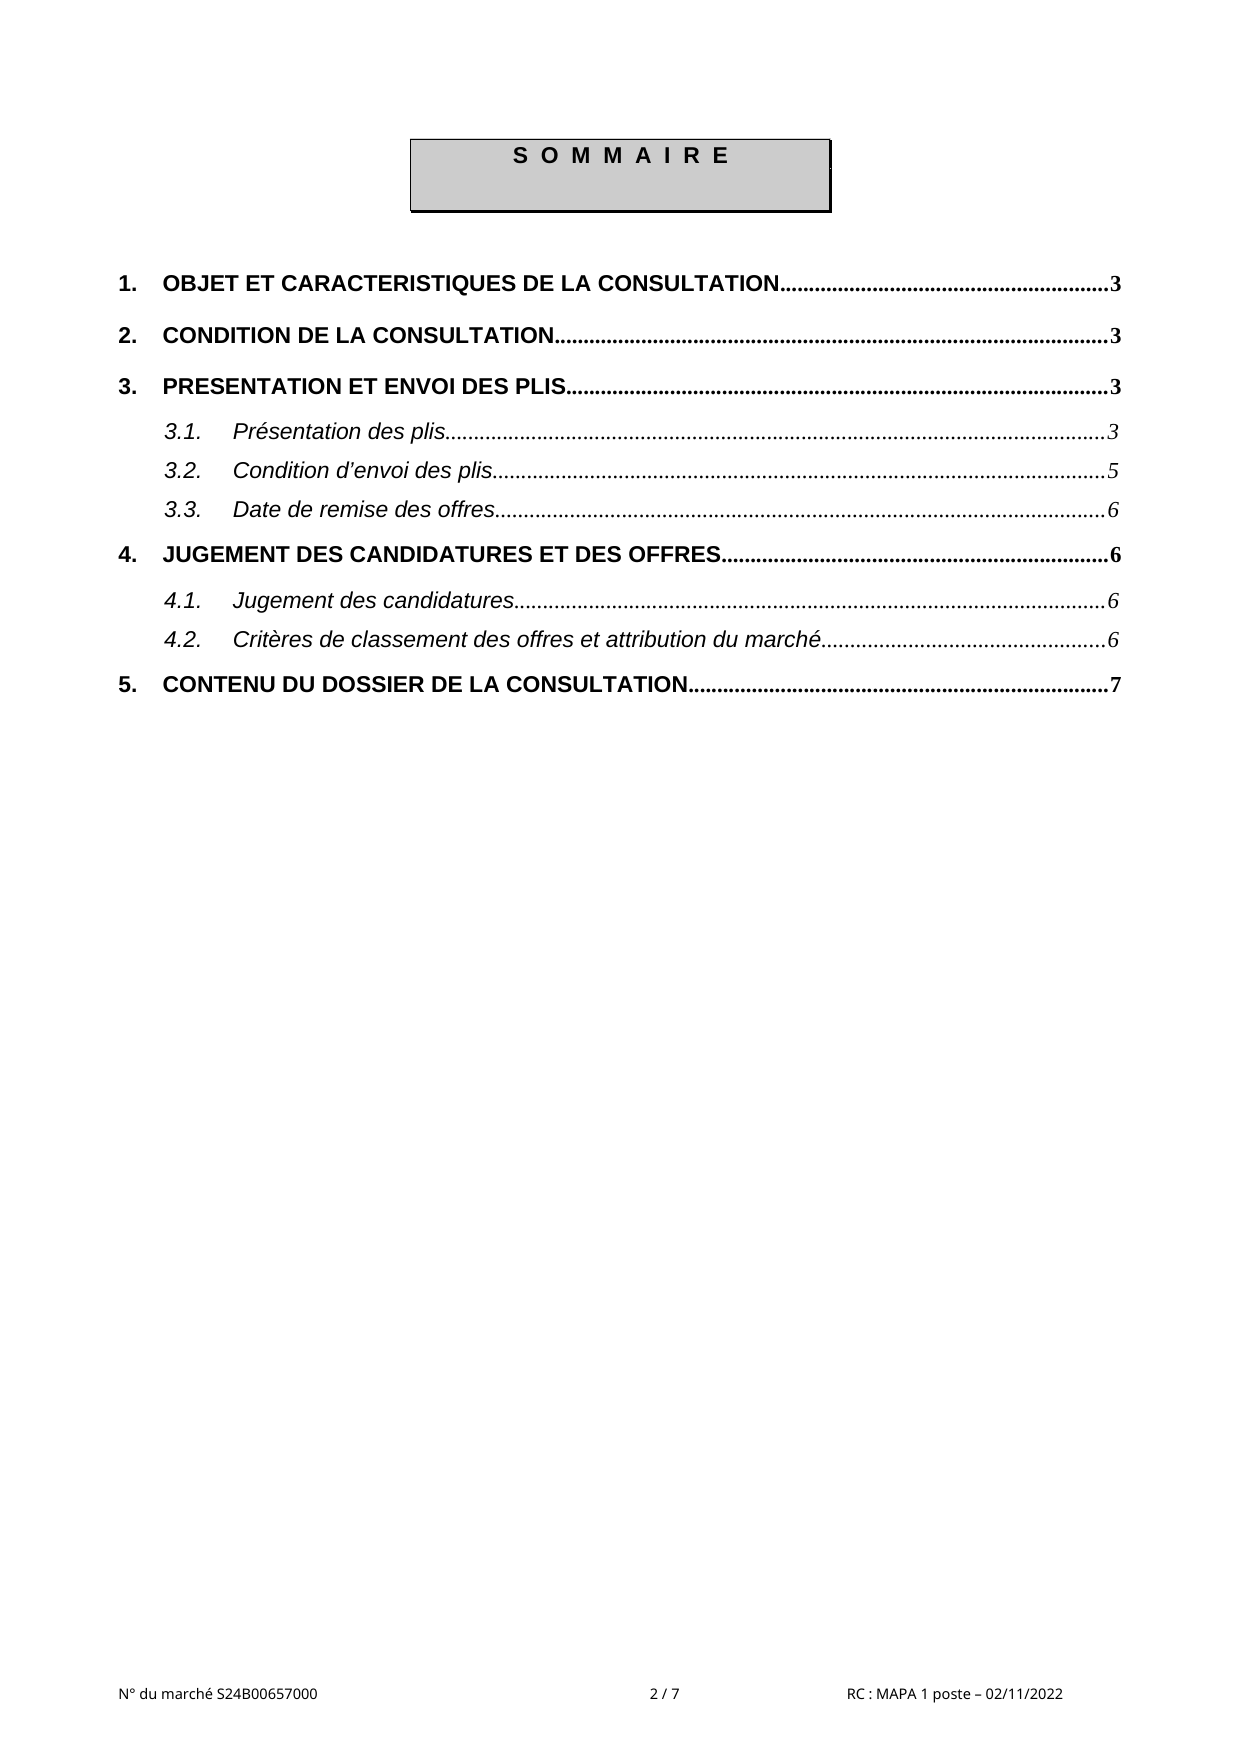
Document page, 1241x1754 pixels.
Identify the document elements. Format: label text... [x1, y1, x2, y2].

text 5. contenu du dossier de la consultation 7 [118, 671, 1122, 697]
text 2. condition de la consultation 3 [118, 322, 1122, 348]
text 4.1. Jugement des candidatures 6 [164, 587, 1122, 613]
text 4.2. Critères de classement des offres et attribution du marché 6 [164, 626, 1122, 652]
text 3. presentation et envoi des PLIS 3 [118, 373, 1122, 399]
text 1. oBJET ET CARACTERISTIQUES DE LA CONSULTATION 3 [118, 270, 1122, 297]
text 3.3. Date de remise des offres 6 [164, 496, 1122, 523]
text S O M M A I R E [411, 140, 829, 168]
text 3.1. Présentation des plis 3 [164, 418, 1122, 445]
text 3.2. Condition d’envoi des plis 5 [164, 457, 1122, 484]
text 4. jugement des CANDIDATURES ET DES OFFRES 6 [118, 541, 1122, 568]
